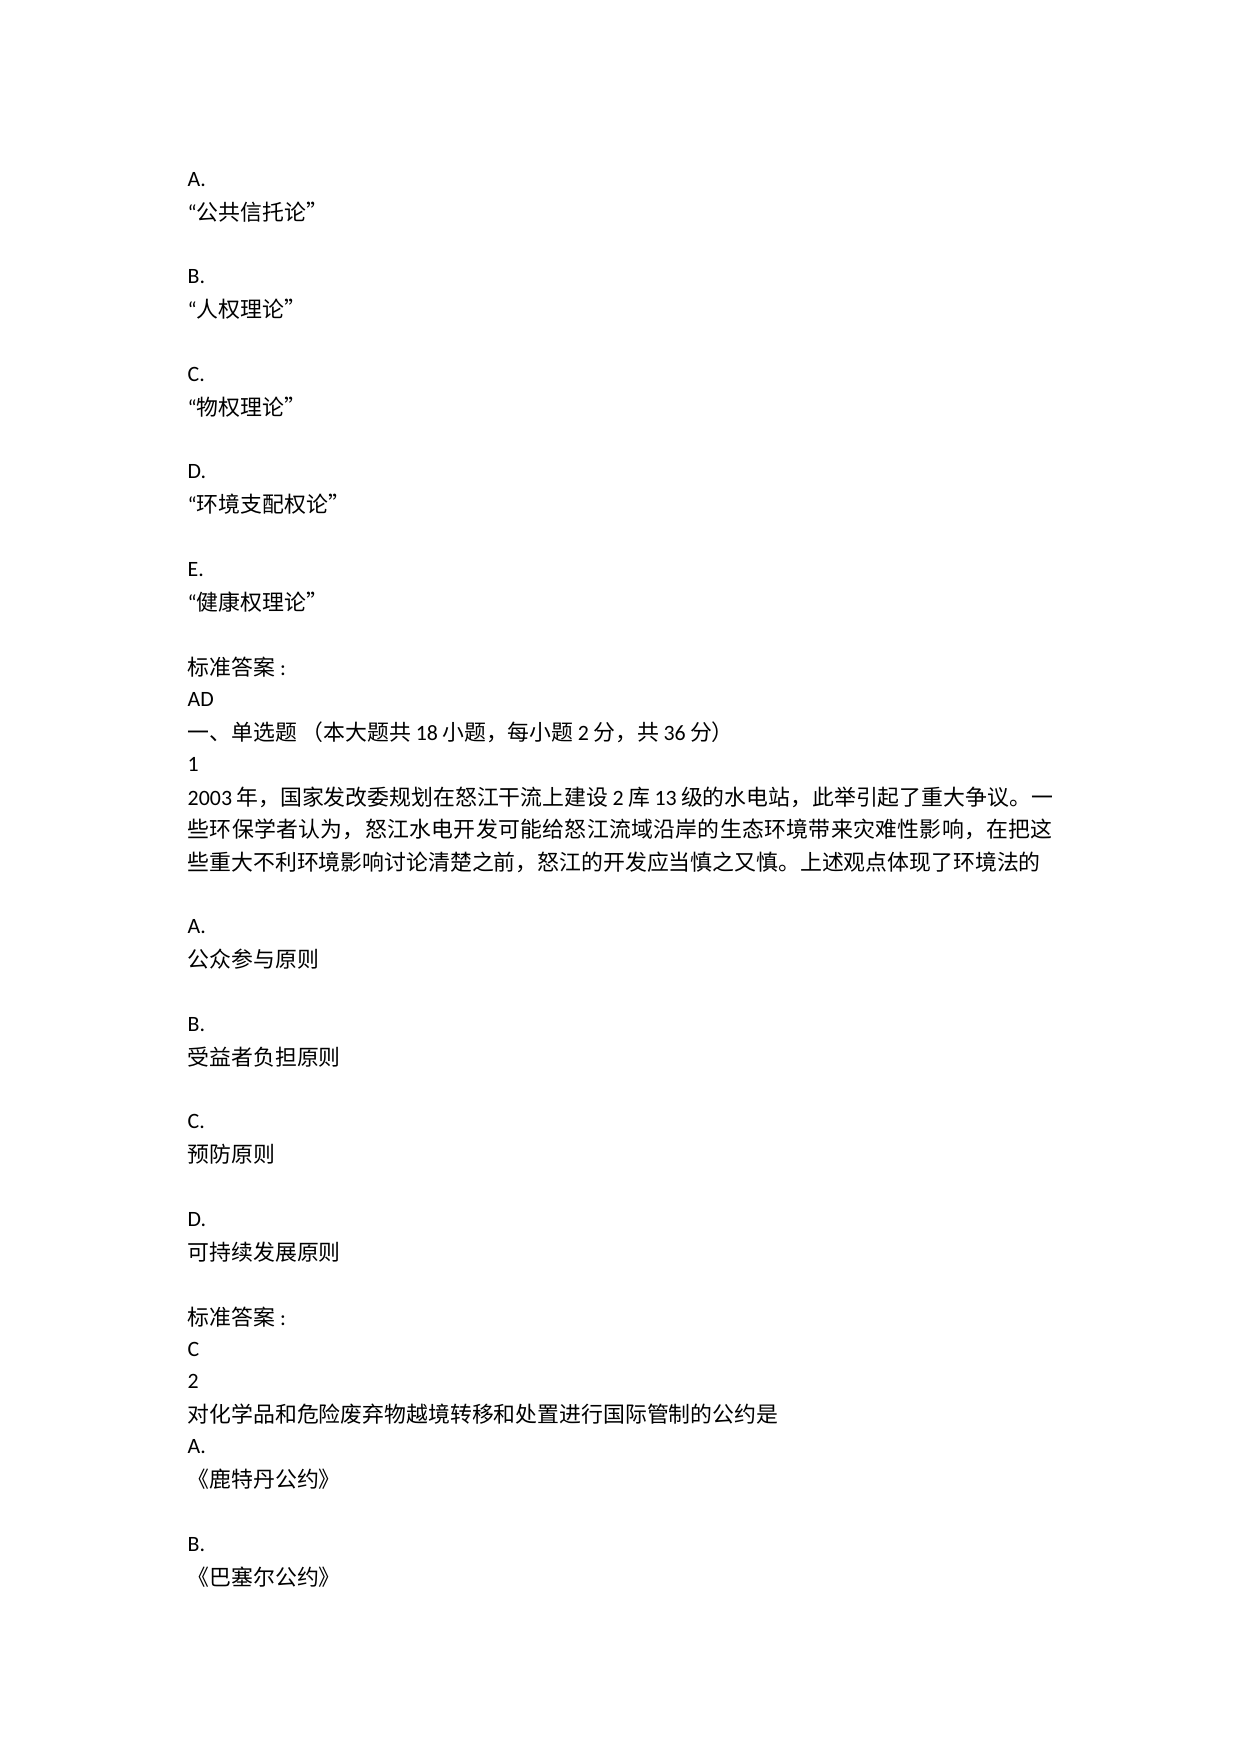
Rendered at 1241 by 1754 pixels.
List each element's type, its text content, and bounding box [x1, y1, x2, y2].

text “公共信托论” [187, 194, 1053, 227]
text E. [187, 552, 1053, 584]
text 公众参与原则 [187, 942, 1053, 974]
text AD [187, 682, 1053, 714]
text A. [187, 909, 1053, 942]
text C. [187, 1104, 1053, 1137]
text “物权理论” [187, 389, 1053, 422]
text 《鹿特丹公约》 [187, 1462, 1053, 1494]
text 受益者负担原则 [187, 1039, 1053, 1072]
text 一、单选题 （本大题共18小题，每小题2分，共36分） [187, 714, 1053, 747]
text B. [187, 259, 1053, 292]
text 1 [187, 747, 1053, 779]
text C. [187, 357, 1053, 389]
text “环境支配权论” [187, 487, 1053, 519]
text 可持续发展原则 [187, 1234, 1053, 1267]
text A. [187, 1429, 1053, 1462]
text 对化学品和危险废弃物越境转移和处置进行国际管制的公约是 [187, 1397, 1053, 1429]
text A. [187, 162, 1053, 194]
text 预防原则 [187, 1137, 1053, 1169]
text 2 [187, 1364, 1053, 1397]
text 2003年，国家发改委规划在怒江干流上建设2库13级的水电站，此举引起了重大争议。一些环保学者认为，怒江水电开发可能给怒江流域沿岸的生态环境带来灾难性影响，在把这些重大不利环境影响讨论清楚之前，怒江的开发应当慎之又慎。上述观点体现了环境法的 [187, 779, 1053, 877]
text C [187, 1332, 1053, 1364]
text “健康权理论” [187, 584, 1053, 617]
text 标准答案 : [187, 649, 1053, 682]
text 《巴塞尔公约》 [187, 1559, 1053, 1592]
text D. [187, 1202, 1053, 1234]
text B. [187, 1007, 1053, 1039]
text D. [187, 454, 1053, 487]
text “人权理论” [187, 292, 1053, 324]
text B. [187, 1527, 1053, 1559]
text 标准答案 : [187, 1299, 1053, 1332]
